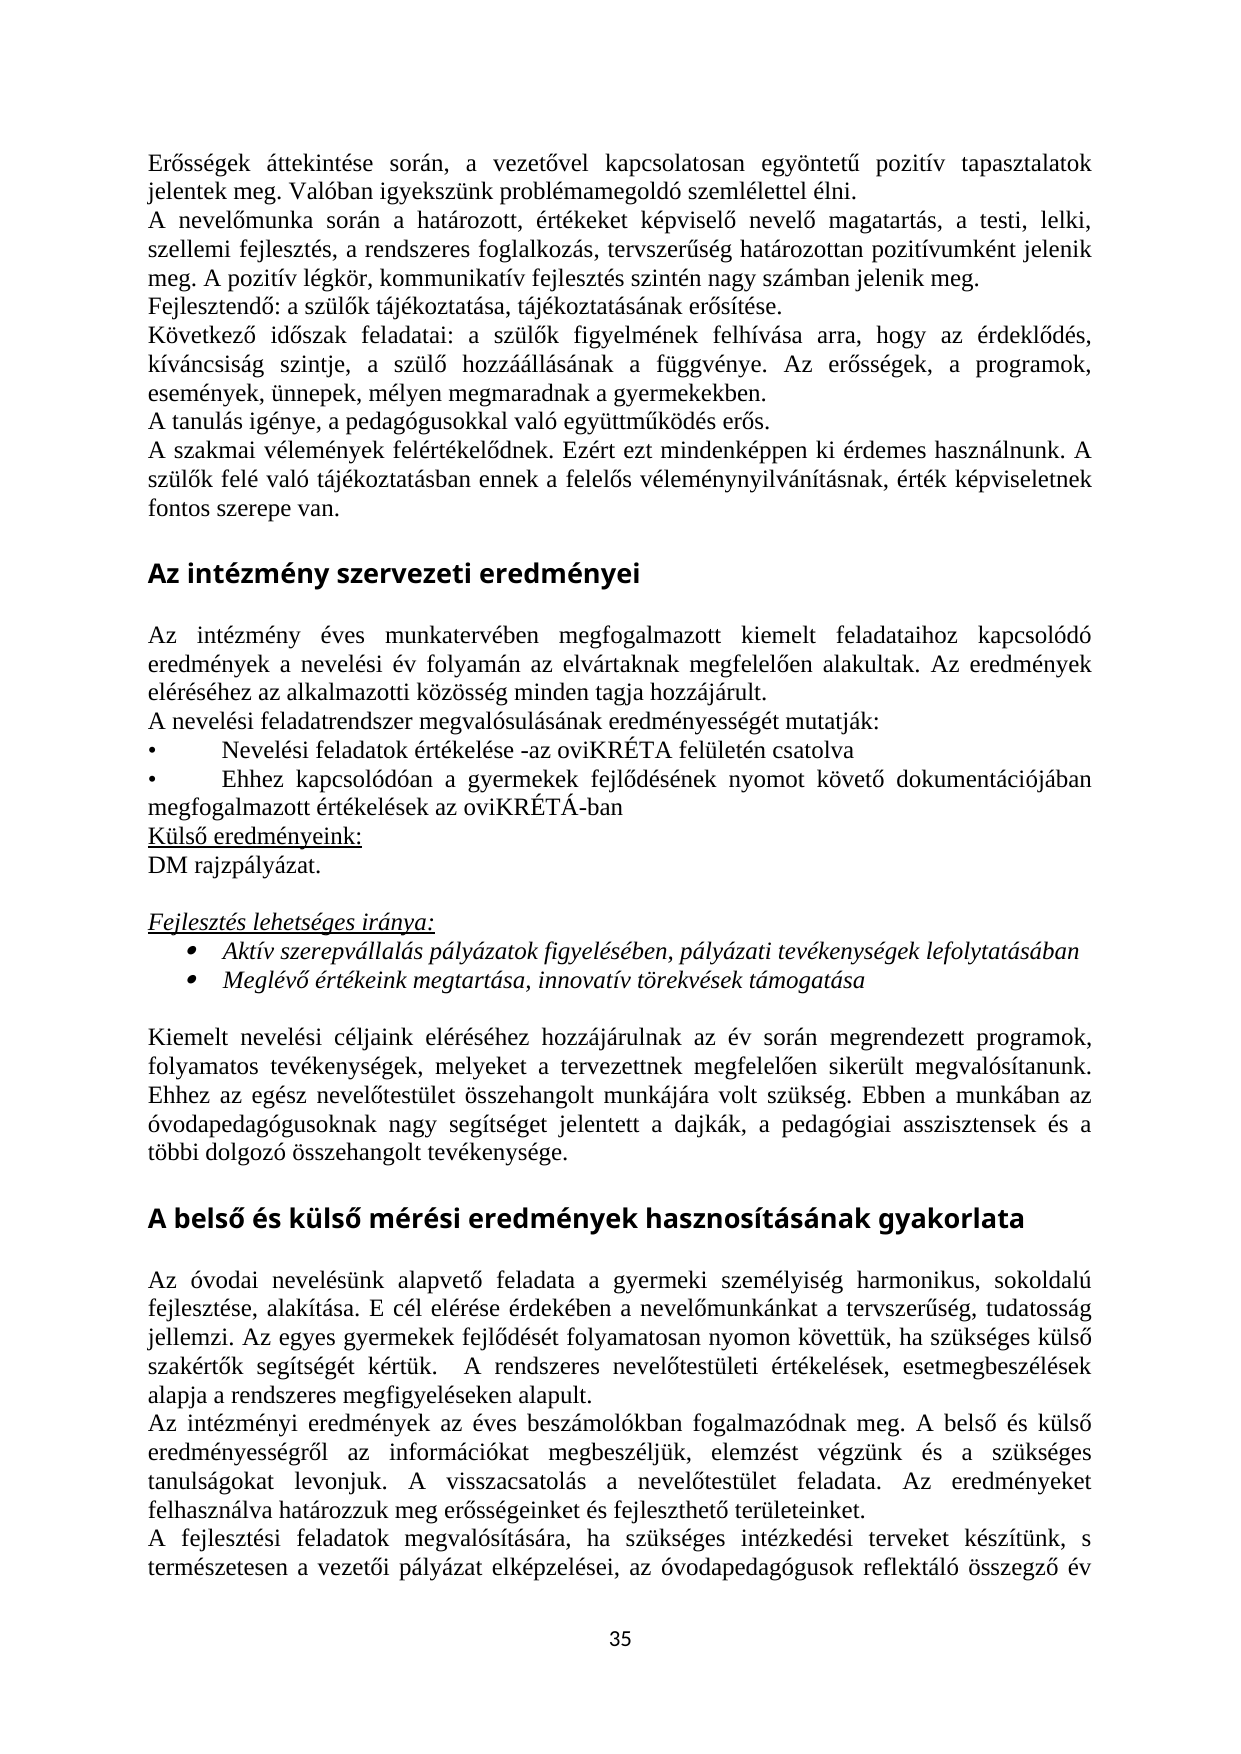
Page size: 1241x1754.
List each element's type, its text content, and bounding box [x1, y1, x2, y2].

text • Nevelési feladatok értékelése -az oviKRÉTA felületén csatolva [148, 735, 1093, 764]
text Fejlesztés lehetséges iránya: [148, 907, 1093, 936]
text Következő időszak feladatai: a szülők figyelmének felhívása arra, hogy az érdeklődés, kíváncsiság szintje, a szülő hozzáállásának a függvénye. Az erősségek, a programok, események, ünnepek, mélyen megmaradnak a gyermekekben. [148, 320, 1093, 406]
text Fejlesztendő: a szülők tájékoztatása, tájékoztatásának erősítése. [148, 291, 1093, 320]
text A szakmai vélemények felértékelődnek. Ezért ezt mindenképpen ki érdemes használnunk. A szülők felé való tájékoztatásban ennek a felelős véleménynyilvánításnak, érték képviseletnek fontos szerepe van. [148, 435, 1093, 521]
text Az óvodai nevelésünk alapvető feladata a gyermeki személyiség harmonikus, sokoldalú fejlesztése, alakítása. E cél elérése érdekében a nevelőmunkánkat a tervszerűség, tudatosság jellemzi. Az egyes gyermekek fejlődését folyamatosan nyomon követtük, ha szükséges külső szakértők segítségét kértük. A rendszeres nevelőtestületi értékelések, esetmegbeszélések alapja a rendszeres megfigyeléseken alapult. [148, 1265, 1093, 1408]
text A tanulás igénye, a pedagógusokkal való együttműködés erős. [148, 406, 1093, 435]
text Erősségek áttekintése során, a vezetővel kapcsolatosan egyöntetű pozitív tapasztalatok jelentek meg. Valóban igyekszünk problémamegoldó szemlélettel élni. [148, 148, 1093, 205]
text • Ehhez kapcsolódóan a gyermekek fejlődésének nyomot követő dokumentációjában megfogalmazott értékelések az oviKRÉTÁ-ban [148, 764, 1093, 821]
list Aktív szerepvállalás pályázatok figyelésében, pályázati tevékenységek lefolytatásában [185, 936, 1093, 965]
text Az intézményi eredmények az éves beszámolókban fogalmazódnak meg. A belső és külső eredményességről az információkat megbeszéljük, elemzést végzünk és a szükséges tanulságokat levonjuk. A visszacsatolás a nevelőtestület feladata. Az eredményeket felhasználva határozzuk meg erősségeinket és fejleszthető területeinket. [148, 1408, 1093, 1523]
text Az intézmény éves munkatervében megfogalmazott kiemelt feladataihoz kapcsolódó eredmények a nevelési év folyamán az elvártaknak megfelelően alakultak. Az eredmények eléréséhez az alkalmazotti közösség minden tagja hozzájárult. [148, 620, 1093, 706]
subtitle Az intézmény szervezeti eredményei [148, 554, 1093, 591]
text A nevelési feladatrendszer megvalósulásának eredményességét mutatják: [148, 706, 1093, 735]
text Külső eredményeink: [148, 821, 1093, 850]
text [148, 1523, 1093, 1581]
text Kiemelt nevelési céljaink eléréséhez hozzájárulnak az év során megrendezett programok, folyamatos tevékenységek, melyeket a tervezettnek megfelelően sikerült megvalósítanunk. Ehhez az egész nevelőtestület összehangolt munkájára volt szükség. Ebben a munkában az óvodapedagógusoknak nagy segítséget jelentett a dajkák, a pedagógiai asszisztensek és a többi dolgozó összehangolt tevékenysége. [148, 1022, 1093, 1166]
text DM rajzpályázat. [148, 850, 1093, 879]
text A nevelőmunka során a határozott, értékeket képviselő nevelő magatartás, a testi, lelki, szellemi fejlesztés, a rendszeres foglalkozás, tervszerűség határozottan pozitívumként jelenik meg. A pozitív légkör, kommunikatív fejlesztés szintén nagy számban jelenik meg. [148, 205, 1093, 291]
subtitle A belső és külső mérési eredmények hasznosításának gyakorlata [148, 1199, 1093, 1236]
list Meglévő értékeink megtartása, innovatív törekvések támogatása [185, 965, 1093, 994]
